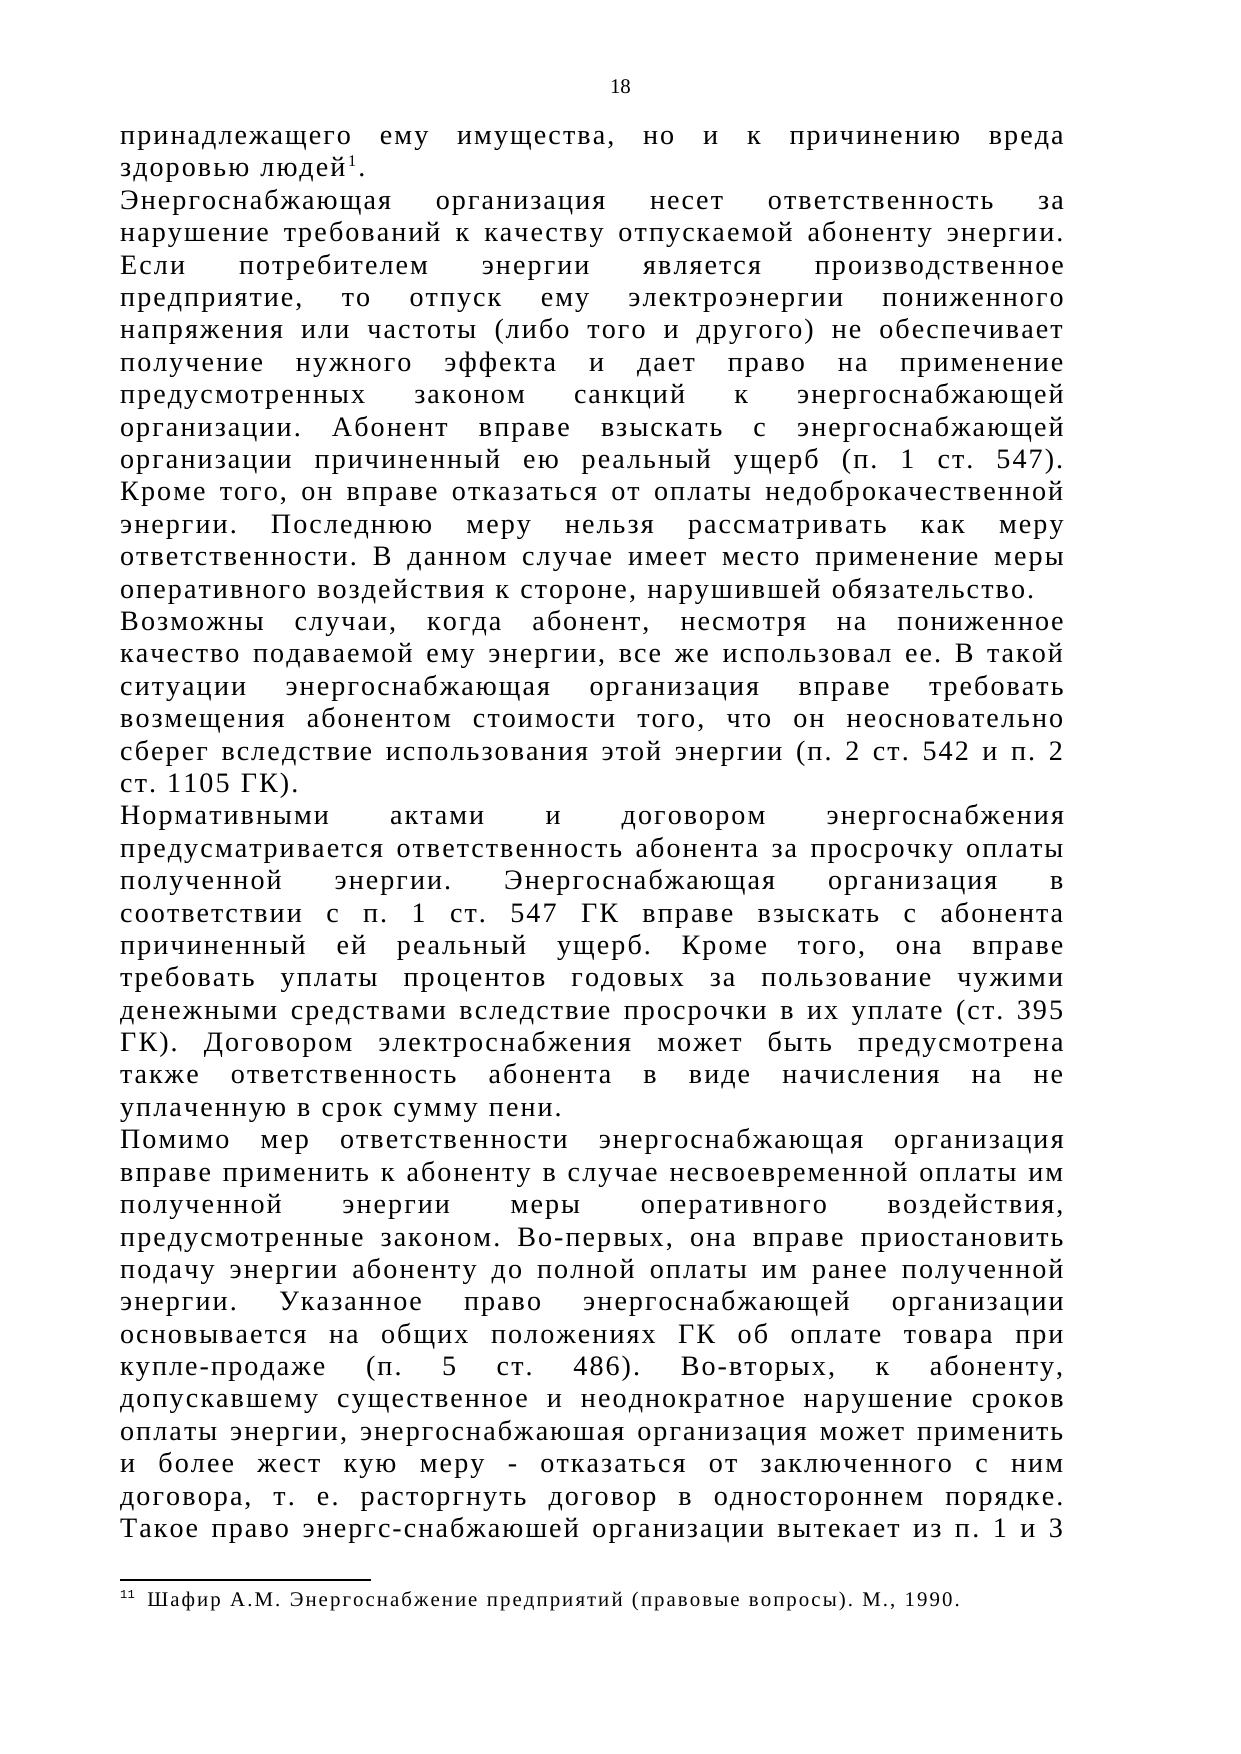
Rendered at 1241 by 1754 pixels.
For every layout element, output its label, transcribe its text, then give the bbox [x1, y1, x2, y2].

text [120, 118, 1065, 183]
text Возможны случаи, когда абонент, несмотря на пониженное качество подаваемой ему энергии, все же использовал ее. В такой ситуации энергоснабжающая организация вправе требовать возмещения абонентом стоимости того, что он неосновательно сберег вследствие использования этой энергии (п. 2 ст. 542 и п. 2 ст. 1105 ГК). [120, 604, 1065, 798]
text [120, 1122, 1065, 1543]
text Нормативными актами и договором энергоснабжения предусматривается ответственность абонента за просрочку оплаты полученной энергии. Энергоснабжающая организация в соответствии с п. 1 ст. 547 ГК вправе взыскать с абонента причиненный ей реальный ущерб. Кроме того, она вправе требовать уплаты процентов годовых за пользование чужими денежными средствами вследствие просрочки в их уплате (ст. 395 ГК). Договором электроснабжения может быть предусмотрена также ответственность абонента в виде начисления на не уплаченную в срок сумму пени. [120, 798, 1065, 1122]
text Энергоснабжающая организация несет ответственность за нарушение требований к качеству отпускаемой абоненту энергии. Если потребителем энергии является производственное предприятие, то отпуск ему электроэнергии пониженного напряжения или частоты (либо того и другого) не обеспечивает получение нужного эффекта и дает право на применение предусмотренных законом санкций к энергоснабжающей организации. Абонент вправе взыскать с энергоснабжающей организации причиненный ею реальный ущерб (п. 1 ст. 547). Кроме того, он вправе отказаться от оплаты недоброкачественной энергии. Последнюю меру нельзя рассматривать как меру ответственности. В данном случае имеет место применение меры оперативного воздействия к стороне, нарушившей обязательство. [120, 183, 1065, 604]
